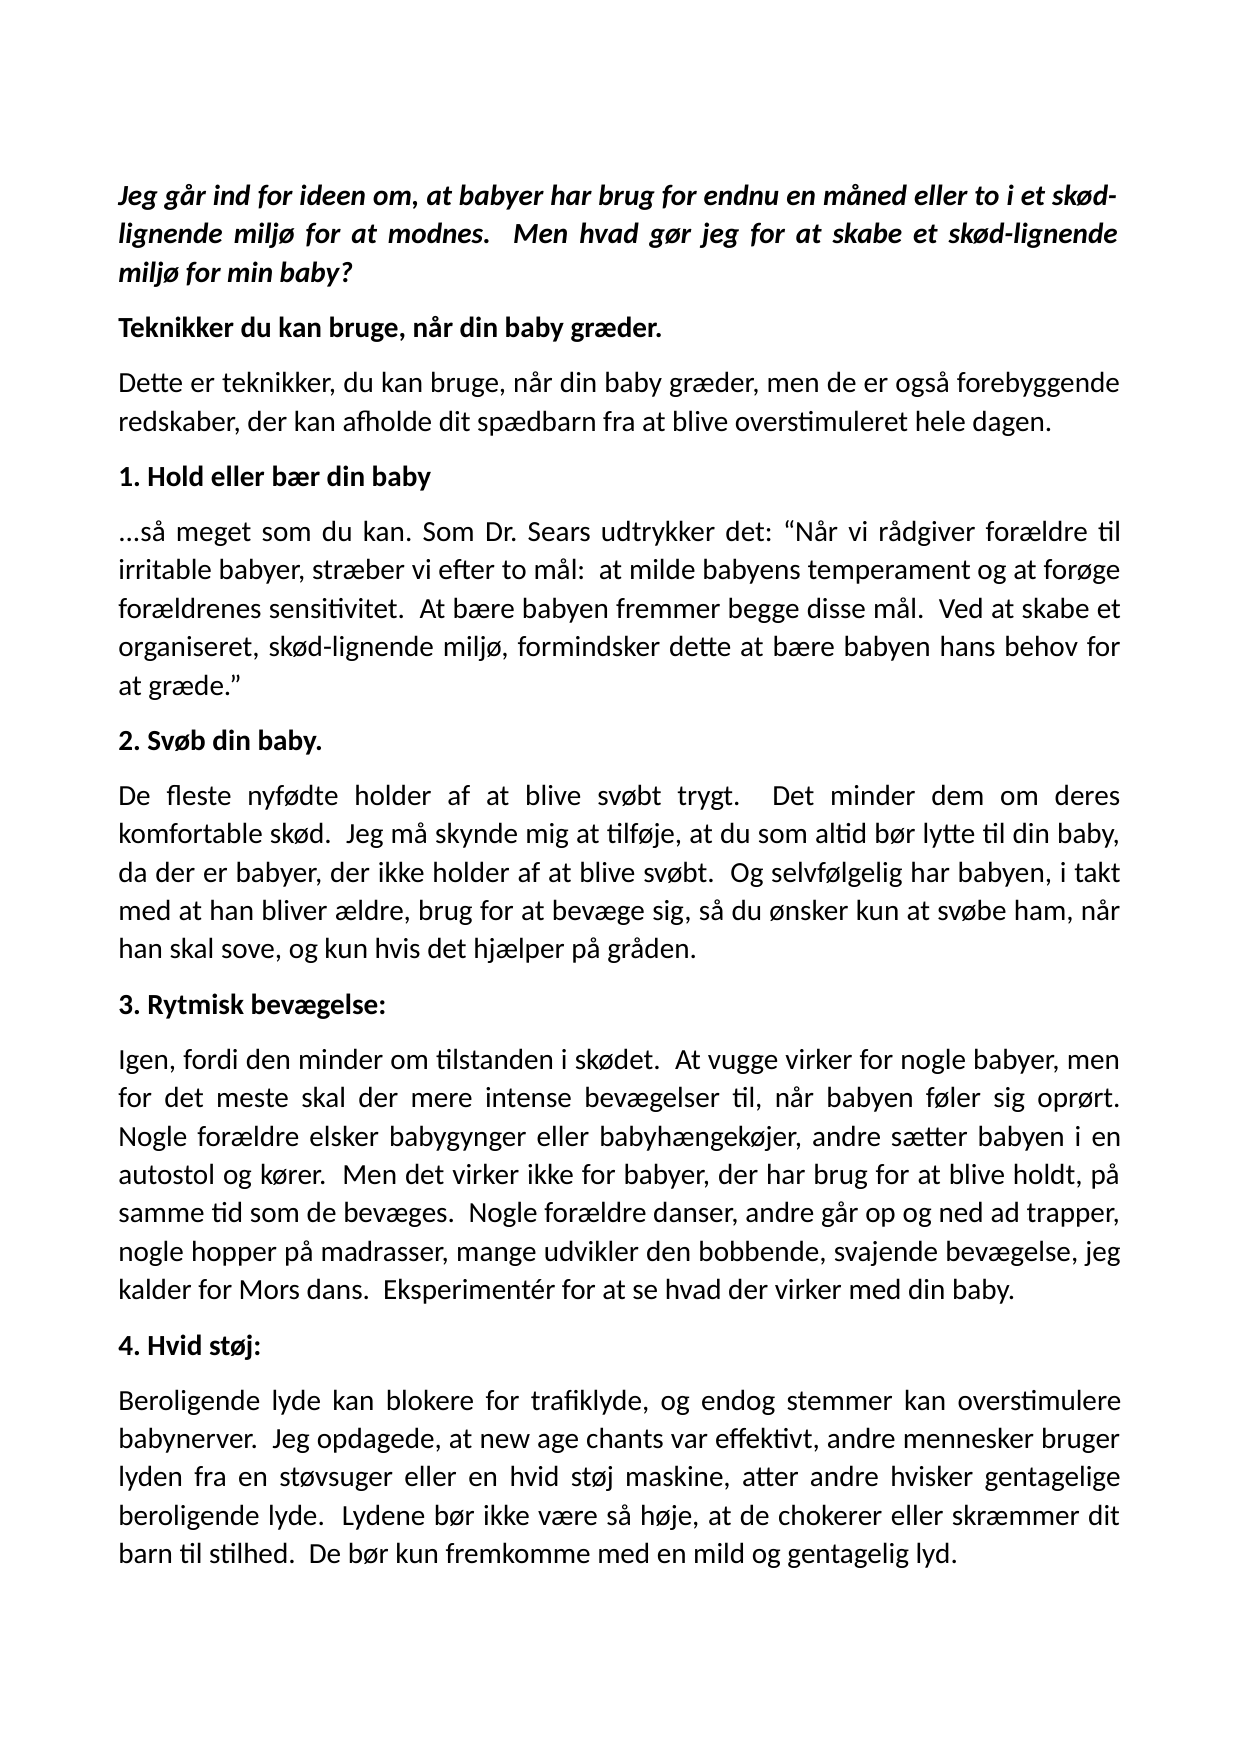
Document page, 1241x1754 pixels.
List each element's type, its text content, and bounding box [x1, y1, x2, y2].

text Dette er teknikker, du kan bruge, når din baby græder, men de er også forebyggende redskaber, der kan afholde dit spædbarn fra at blive overstimuleret hele dagen. [118, 364, 1122, 438]
text 1. Hold eller bær din baby [118, 458, 1122, 493]
text De fleste nyfødte holder af at blive svøbt trygt. Det minder dem om deres komfortable skød. Jeg må skynde mig at tilføje, at du som altid bør lytte til din baby, da der er babyer, der ikke holder af at blive svøbt. Og selvfølgelig har babyen, i takt med at han bliver ældre, brug for at bevæge sig, så du ønsker kun at svøbe ham, når han skal sove, og kun hvis det hjælper på gråden. [118, 777, 1122, 966]
text Jeg går ind for ideen om, at babyer har brug for endnu en måned eller to i et skød-lignende miljø for at modnes. Men hvad gør jeg for at skabe et skød-lignende miljø for min baby? [118, 177, 1122, 290]
text ...så meget som du kan. Som Dr. Sears udtrykker det: “Når vi rådgiver forældre til irritable babyer, stræber vi efter to mål: at milde babyens temperament og at forøge forældrenes sensitivitet. At bære babyen fremmer begge disse mål. Ved at skabe et organiseret, skød-lignende miljø, formindsker dette at bære babyen hans behov for at græde.” [118, 513, 1122, 702]
text 4. Hvid støj: [118, 1327, 1122, 1362]
text 3. Rytmisk bevægelse: [118, 986, 1122, 1021]
text Beroligende lyde kan blokere for trafiklyde, og endog stemmer kan overstimulere babynerver. Jeg opdagede, at new age chants var effektivt, andre mennesker bruger lyden fra en støvsuger eller en hvid støj maskine, atter andre hvisker gentagelige beroligende lyde. Lydene bør ikke være så høje, at de chokerer eller skræmmer dit barn til stilhed. De bør kun fremkomme med en mild og gentagelig lyd. [118, 1382, 1122, 1571]
text 2. Svøb din baby. [118, 722, 1122, 757]
text Igen, fordi den minder om tilstanden i skødet. At vugge virker for nogle babyer, men for det meste skal der mere intense bevægelser til, når babyen føler sig oprørt. Nogle forældre elsker babygynger eller babyhængekøjer, andre sætter babyen i en autostol og kører. Men det virker ikke for babyer, der har brug for at blive holdt, på samme tid som de bevæges. Nogle forældre danser, andre går op og ned ad trapper, nogle hopper på madrasser, mange udvikler den bobbende, svajende bevægelse, jeg kalder for Mors dans. Eksperimentér for at se hvad der virker med din baby. [118, 1041, 1122, 1307]
text Teknikker du kan bruge, når din baby græder. [118, 309, 1122, 345]
